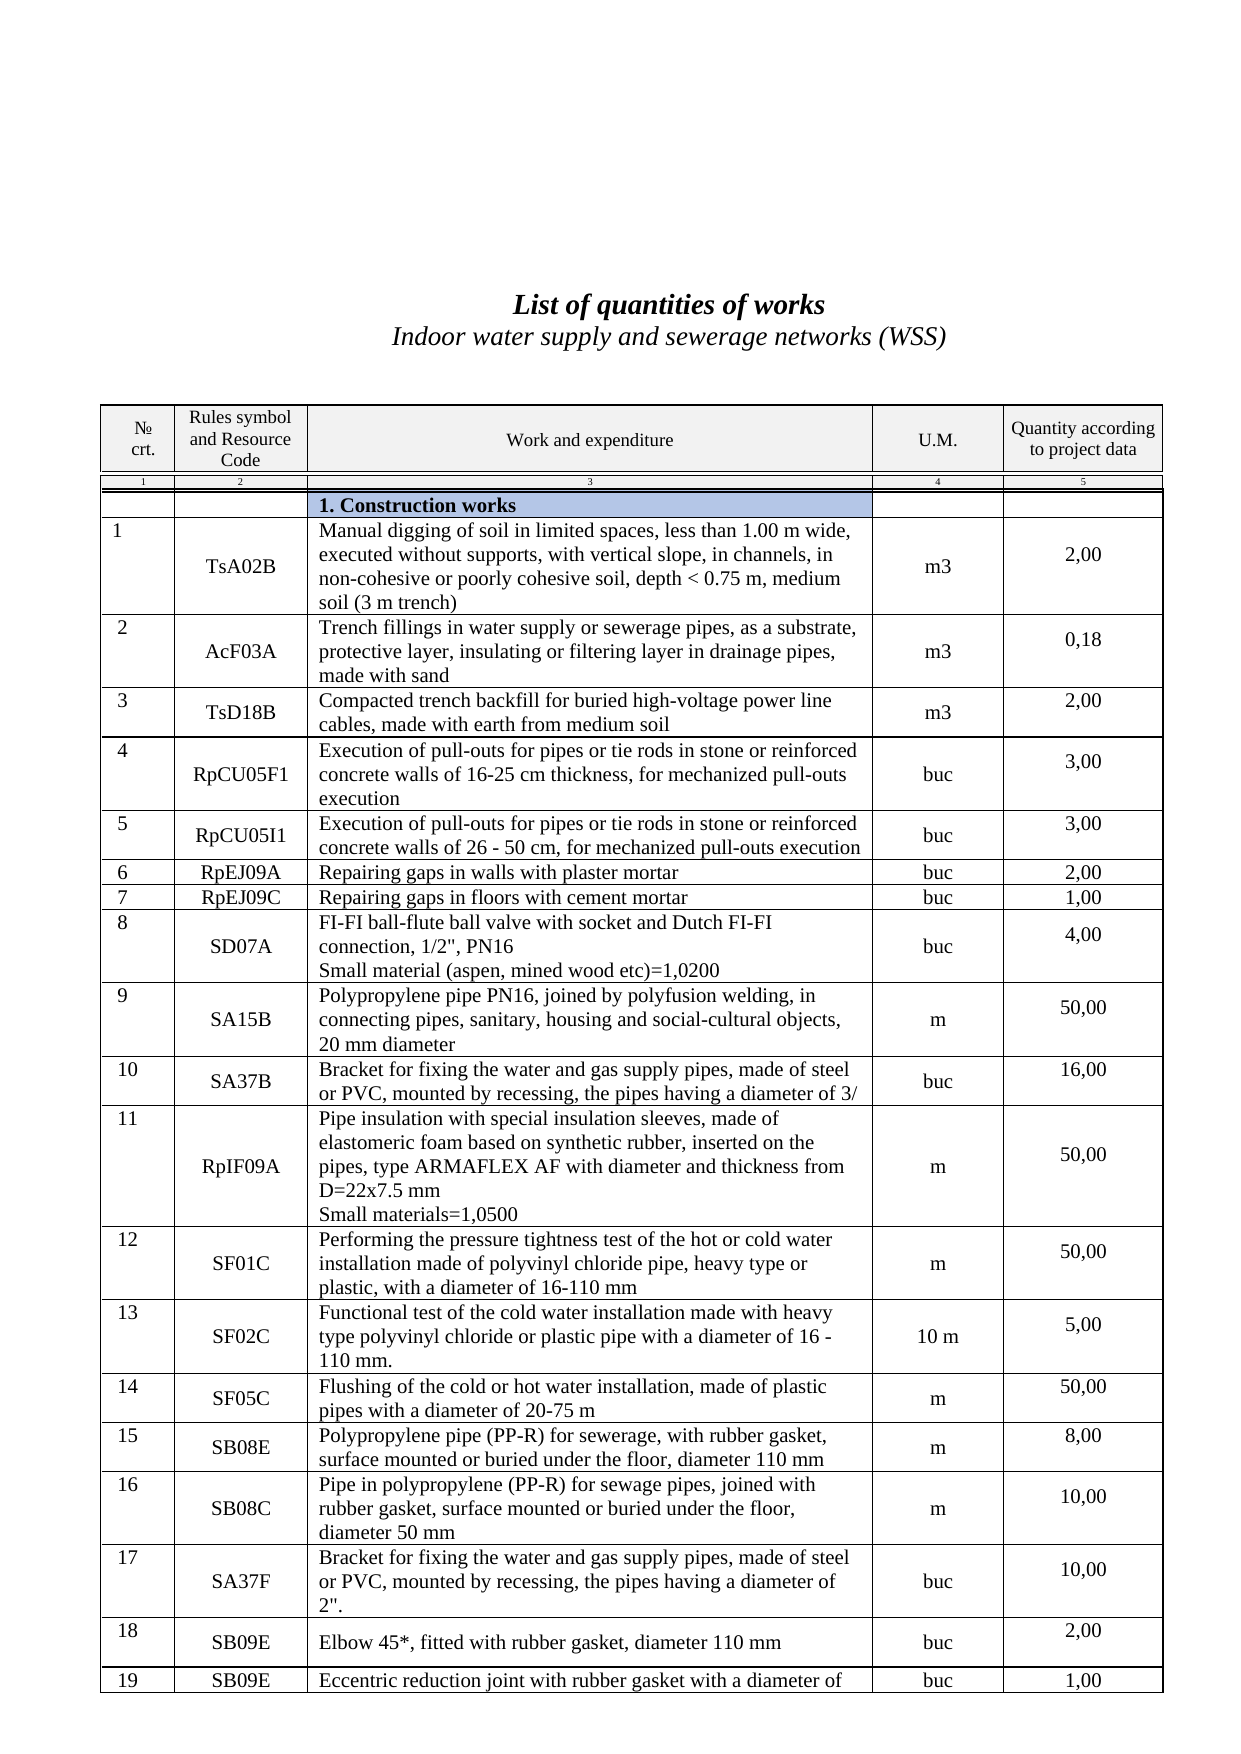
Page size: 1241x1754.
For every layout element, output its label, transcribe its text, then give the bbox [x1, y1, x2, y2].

text List of quantities of works [148, 287, 1193, 320]
table_cell buc [873, 1618, 1003, 1666]
table_cell 7 [101, 885, 174, 909]
table_cell buc [873, 738, 1003, 810]
table_cell 8 [101, 910, 174, 982]
table_cell Repairing gaps in floors with cement mortar [308, 885, 872, 909]
table_cell 1,00 [1004, 1668, 1162, 1692]
table_cell Functional test of the cold water installation made with heavy type polyvinyl chloride or plastic pipe with a diameter of 16 - 110 mm. [308, 1300, 872, 1372]
table_cell buc [873, 860, 1003, 884]
table_header Rules symbol and Resource Code [175, 406, 307, 471]
table_cell 8,00 [1004, 1423, 1162, 1471]
table_cell 16,00 [1004, 1057, 1162, 1105]
table_cell SA37B [175, 1057, 307, 1105]
table_cell 6 [101, 860, 174, 884]
table_cell buc [873, 811, 1003, 859]
table_cell [873, 493, 1003, 517]
table_cell 2,00 [1004, 1618, 1162, 1666]
table_cell RpCU05I1 [175, 811, 307, 859]
table_cell buc [873, 885, 1003, 909]
table_cell [175, 493, 307, 517]
table_cell 2,00 [1004, 518, 1162, 614]
table_cell Compacted trench backfill for buried high-voltage power line cables, made with earth from medium soil [308, 688, 872, 736]
table_header Work and expenditure [308, 406, 872, 471]
table_cell Repairing gaps in walls with plaster mortar [308, 860, 872, 884]
table_cell Polypropylene pipe PN16, joined by polyfusion welding, in connecting pipes, sanitary, housing and social-cultural objects, 20 mm diameter [308, 983, 872, 1056]
table_cell buc [873, 910, 1003, 982]
table_cell SB08E [175, 1423, 307, 1471]
table_cell m3 [873, 688, 1003, 736]
table_cell 4,00 [1004, 910, 1162, 982]
table_cell Manual digging of soil in limited spaces, less than 1.00 m wide, executed without supports, with vertical slope, in channels, in non-cohesive or poorly cohesive soil, depth < 0.75 m, medium soil (3 m trench) [308, 518, 872, 614]
table_cell 17 [101, 1545, 174, 1617]
table_cell Execution of pull-outs for pipes or tie rods in stone or reinforced concrete walls of 26 - 50 cm, for mechanized pull-outs execution [308, 811, 872, 859]
table_cell SF05C [175, 1374, 307, 1422]
table_cell AcF03A [175, 615, 307, 687]
table_cell 50,00 [1004, 983, 1162, 1056]
table_cell SF01C [175, 1227, 307, 1299]
table_cell m [873, 1423, 1003, 1471]
table_cell 1. Construction works [308, 493, 872, 517]
table_cell m [873, 1472, 1003, 1544]
table_cell SB08C [175, 1472, 307, 1544]
table_cell 10,00 [1004, 1472, 1162, 1544]
table_cell Execution of pull-outs for pipes or tie rods in stone or reinforced concrete walls of 16-25 cm thickness, for mechanized pull-outs execution [308, 738, 872, 810]
table_cell FI-FI ball-flute ball valve with socket and Dutch FI-FI connection, 1/2", PN16 Small material (aspen, mined wood etc)=1,0200 [308, 910, 872, 982]
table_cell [308, 1668, 872, 1692]
table_cell m3 [873, 518, 1003, 614]
table_cell 14 [101, 1374, 174, 1422]
table_cell 3,00 [1004, 811, 1162, 859]
table_cell Pipe insulation with special insulation sleeves, made of elastomeric foam based on synthetic rubber, inserted on the pipes, type ARMAFLEX AF with diameter and thickness from D=22x7.5 mm Small materials=1,0500 [308, 1106, 872, 1226]
table_cell m [873, 1227, 1003, 1299]
table_cell 10 [101, 1057, 174, 1105]
table_header U.M. [873, 406, 1003, 471]
table_cell 3 [101, 688, 174, 736]
table_cell SD07A [175, 910, 307, 982]
table_cell Flushing of the cold or hot water installation, made of plastic pipes with a diameter of 20-75 m [308, 1374, 872, 1422]
table_cell m [873, 983, 1003, 1056]
table_cell 19 [101, 1667, 174, 1692]
table_cell 10 m [873, 1300, 1003, 1372]
table_cell buc [873, 1057, 1003, 1105]
table_cell Performing the pressure tightness test of the hot or cold water installation made of polyvinyl chloride pipe, heavy type or plastic, with a diameter of 16-110 mm [308, 1227, 872, 1299]
table_cell 12 [101, 1227, 174, 1299]
table_cell 50,00 [1004, 1374, 1162, 1422]
table_cell [101, 492, 174, 517]
table_cell TsD18B [175, 688, 307, 736]
table_cell 2,00 [1004, 860, 1162, 884]
table_cell Pipe in polypropylene (PP-R) for sewage pipes, joined with rubber gasket, surface mounted or buried under the floor, diameter 50 mm [308, 1472, 872, 1544]
table_cell Polypropylene pipe (PP-R) for sewerage, with rubber gasket, surface mounted or buried under the floor, diameter 110 mm [308, 1423, 872, 1471]
table_cell 2,00 [1004, 688, 1162, 736]
table_cell RpEJ09C [175, 885, 307, 909]
table_cell 50,00 [1004, 1227, 1162, 1299]
table_cell 2 [101, 615, 174, 687]
table_cell 50,00 [1004, 1106, 1162, 1226]
table_header Quantity according to project data [1004, 406, 1162, 471]
table_cell TsA02B [175, 518, 307, 614]
table_cell Bracket for fixing the water and gas supply pipes, made of steel or PVC, mounted by recessing, the pipes having a diameter of 3/ [308, 1057, 872, 1105]
table_cell 9 [101, 983, 174, 1056]
table_cell 4 [101, 737, 174, 810]
table_cell 5,00 [1004, 1300, 1162, 1372]
table_cell SB09E [175, 1618, 307, 1666]
table_cell 1 [101, 518, 174, 614]
table_cell RpIF09A [175, 1106, 307, 1226]
table_cell SF02C [175, 1300, 307, 1372]
table_cell 10,00 [1004, 1545, 1162, 1617]
text Indoor water supply and sewerage networks (WSS) [148, 320, 1193, 352]
table_cell Trench fillings in water supply or sewerage pipes, as a substrate, protective layer, insulating or filtering layer in drainage pipes, made with sand [308, 615, 872, 687]
table_cell [1004, 493, 1162, 517]
table_cell 16 [101, 1472, 174, 1544]
table_cell Elbow 45*, fitted with rubber gasket, diameter 110 mm [308, 1618, 872, 1666]
table_header № crt. [101, 406, 174, 471]
table_cell buc [873, 1545, 1003, 1617]
table_cell 11 [101, 1106, 174, 1226]
table_cell 0,18 [1004, 615, 1162, 687]
table_cell SB09E [175, 1668, 307, 1692]
table_cell 3,00 [1004, 738, 1162, 810]
table_cell m3 [873, 615, 1003, 687]
table_cell m [873, 1106, 1003, 1226]
table_cell Bracket for fixing the water and gas supply pipes, made of steel or PVC, mounted by recessing, the pipes having a diameter of 2". [308, 1545, 872, 1617]
table_cell RpEJ09A [175, 860, 307, 884]
table_cell 13 [101, 1300, 174, 1372]
table_cell RpCU05F1 [175, 738, 307, 810]
table_cell buc [873, 1668, 1003, 1692]
table_cell 5 [101, 811, 174, 859]
table_cell 15 [101, 1423, 174, 1471]
table_cell SA15B [175, 983, 307, 1056]
table_cell 18 [101, 1618, 174, 1666]
table_cell m [873, 1374, 1003, 1422]
table_cell 1,00 [1004, 885, 1162, 909]
table_cell SA37F [175, 1545, 307, 1617]
